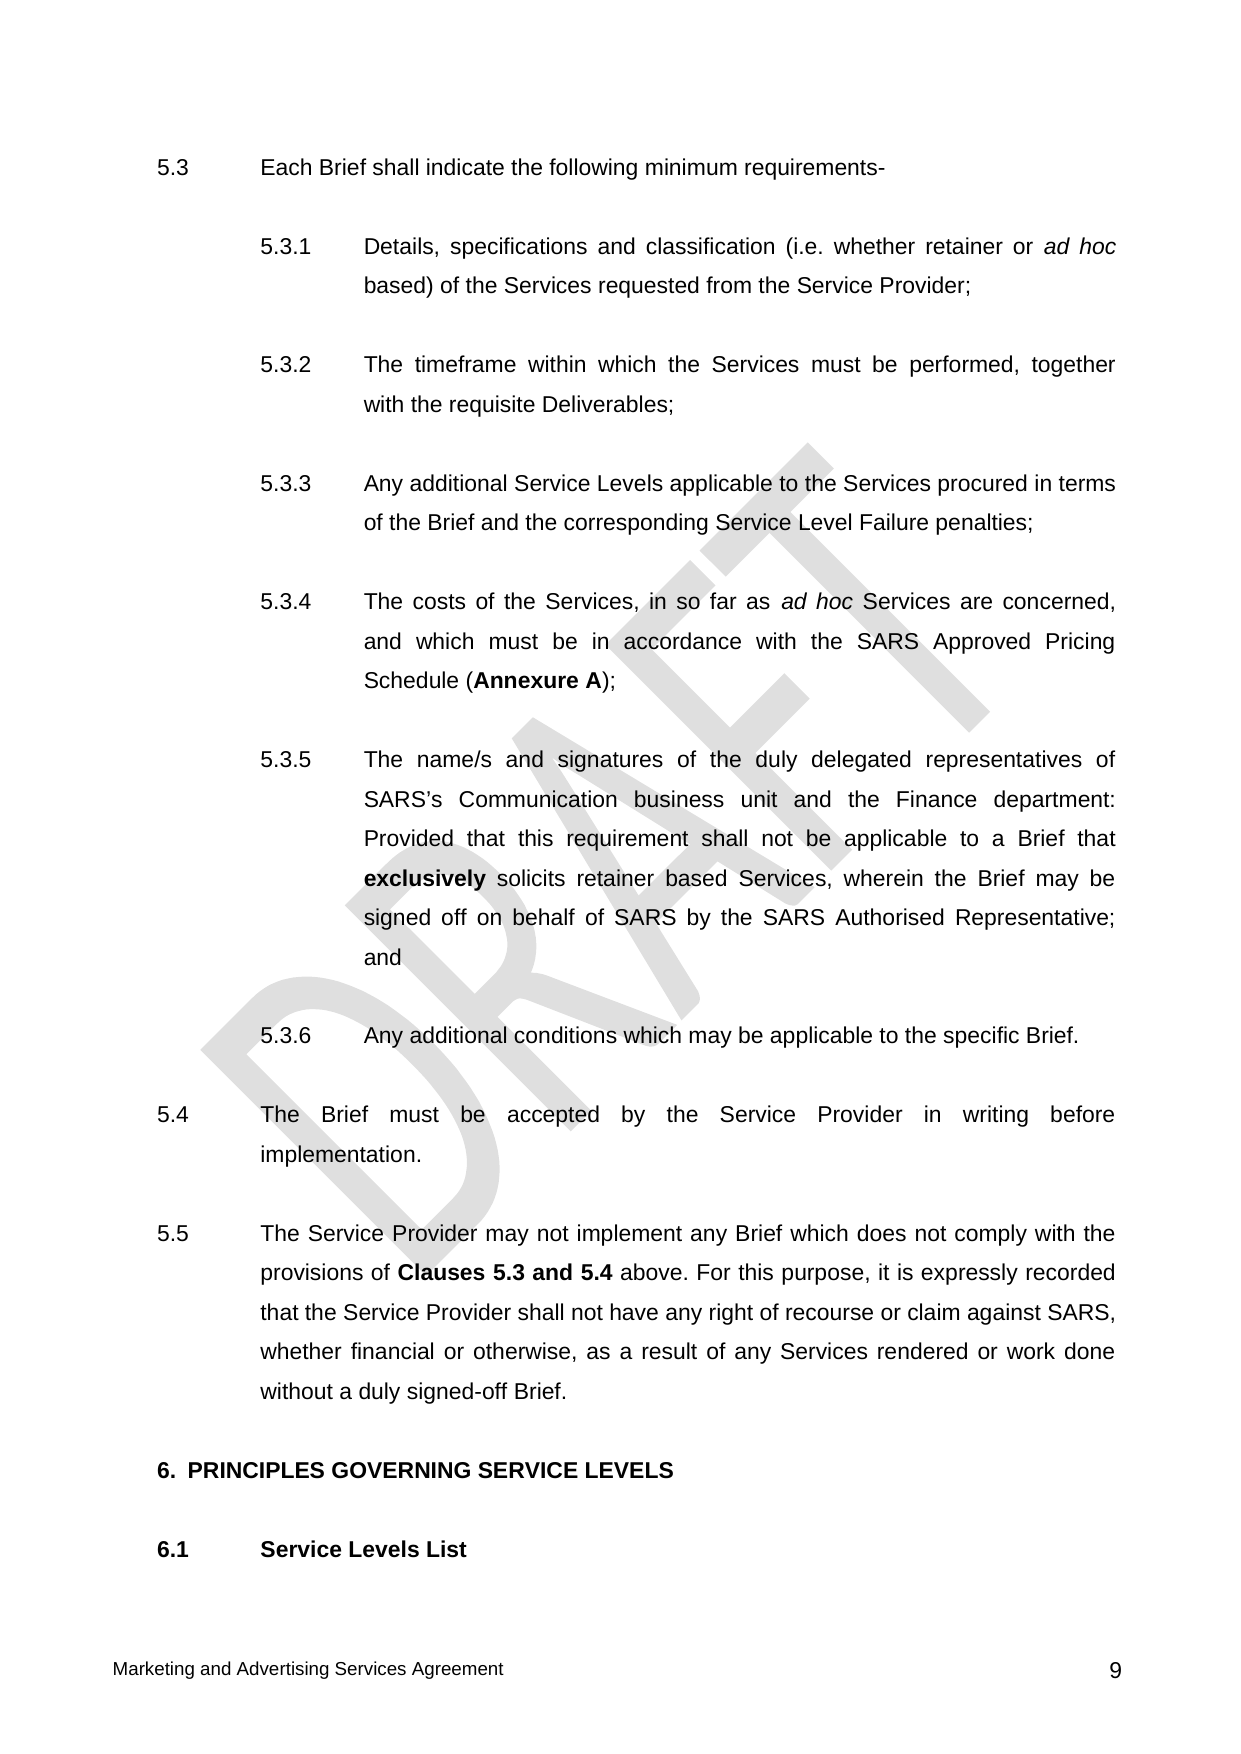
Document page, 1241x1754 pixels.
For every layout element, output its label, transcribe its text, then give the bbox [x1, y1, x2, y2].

list The costs of the Services, in so far as ad hoc Services are concerned, and which must be in accordance with the SARS Approved Pricing Schedule (Annexure A); [260, 588, 1116, 693]
list Service Levels List [157, 1536, 1116, 1562]
list The Service Provider may not implement any Brief which does not comply with the provisions of Clauses 5.3 and 5.4 above. For this purpose, it is expressly recorded that the Service Provider shall not have any right of recourse or claim against SARS, whether financial or otherwise, as a result of any Services rendered or work done without a duly signed-off Brief. [157, 1220, 1116, 1404]
list The Brief must be accepted by the Service Provider in writing before implementation. [157, 1101, 1116, 1167]
list Any additional conditions which may be applicable to the specific Brief. [260, 1022, 1116, 1049]
list The timeframe within which the Services must be performed, together with the requisite Deliverables; [260, 351, 1116, 417]
list The name/s and signatures of the duly delegated representatives of SARS’s Communication business unit and the Finance department: Provided that this requirement shall not be applicable to a Brief that exclusively solicits retainer based Services, wherein the Brief may be signed off on behalf of SARS by the SARS Authorised Representative; and [260, 746, 1116, 970]
list PRINCIPLES GOVERNING SERVICE LEVELS [157, 1457, 1122, 1483]
list Details, specifications and classification (i.e. whether retainer or ad hoc based) of the Services requested from the Service Provider; [260, 233, 1116, 299]
list Any additional Service Levels applicable to the Services procured in terms of the Brief and the corresponding Service Level Failure penalties; [260, 470, 1116, 536]
list Each Brief shall indicate the following minimum requirements- [157, 154, 1116, 180]
